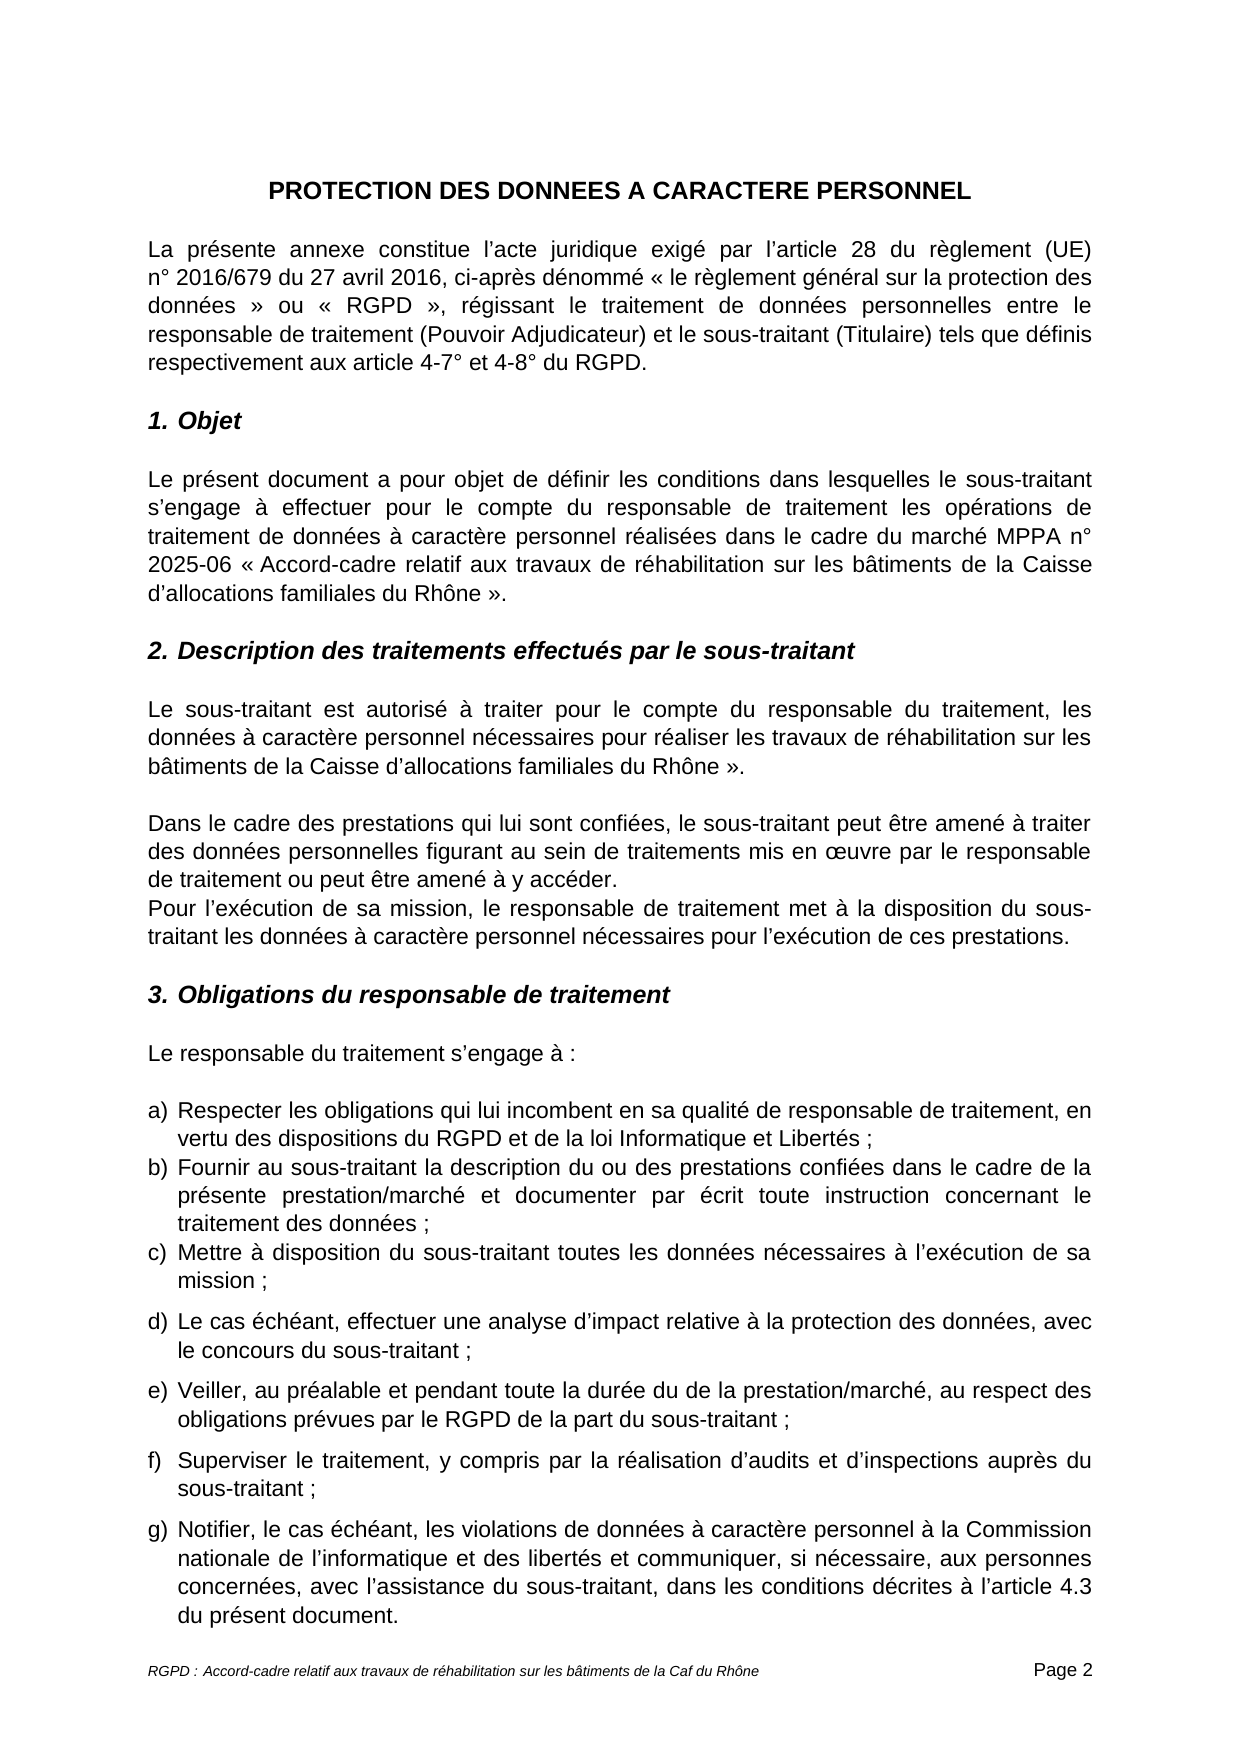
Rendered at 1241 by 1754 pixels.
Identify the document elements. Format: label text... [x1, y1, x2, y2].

text Le sous-traitant est autorisé à traiter pour le compte du responsable du traitement, les données à caractère personnel nécessaires pour réaliser les travaux de réhabilitation sur les bâtiments de la Caisse d’allocations familiales du Rhône ». [148, 696, 1092, 779]
text d) Le cas échéant, effectuer une analyse d’impact relative à la protection des données, avec le concours du sous-traitant ; [148, 1308, 1092, 1363]
list Description des traitements effectués par le sous-traitant [148, 636, 1092, 665]
text Dans le cadre des prestations qui lui sont confiées, le sous-traitant peut être amené à traiter des données personnelles figurant au sein de traitements mis en œuvre par le responsable de traitement ou peut être amené à y accéder. [148, 809, 1092, 893]
text Pour l’exécution de sa mission, le responsable de traitement met à la disposition du sous-traitant les données à caractère personnel nécessaires pour l’exécution de ces prestations. [148, 895, 1092, 950]
list Fournir au sous-traitant la description du ou des prestations confiées dans le cadre de la présente prestation/marché et documenter par écrit toute instruction concernant le traitement des données ; [148, 1153, 1092, 1237]
list Obligations du responsable de traitement [148, 980, 1092, 1009]
list Objet [148, 406, 1092, 435]
list Respecter les obligations qui lui incombent en sa qualité de responsable de traitement, en vertu des dispositions du RGPD et de la loi Informatique et Libertés ; [148, 1097, 1092, 1151]
text c) Mettre à disposition du sous-traitant toutes les données nécessaires à l’exécution de sa mission ; [148, 1239, 1092, 1293]
text La présente annexe constitue l’acte juridique exigé par l’article 28 du règlement (UE) n° 2016/679 du 27 avril 2016, ci-après dénommé « le règlement général sur la protection des données » ou « RGPD », régissant le traitement de données personnelles entre le responsable de traitement (Pouvoir Adjudicateur) et le sous-traitant (Titulaire) tels que définis respectivement aux article 4-7° et 4-8° du RGPD. [148, 236, 1092, 376]
text PROTECTION DES DONNEES A CARACTERE PERSONNEL [148, 176, 1092, 205]
text f) Superviser le traitement, y compris par la réalisation d’audits et d’inspections auprès du sous-traitant ; [148, 1447, 1092, 1502]
text Le responsable du traitement s’engage à : [148, 1040, 1092, 1066]
text g) Notifier, le cas échéant, les violations de données à caractère personnel à la Commission nationale de l’informatique et des libertés et communiquer, si nécessaire, aux personnes concernées, avec l’assistance du sous-traitant, dans les conditions décrites à l’article 4.3 du présent document. [148, 1516, 1092, 1628]
text e) Veiller, au préalable et pendant toute la durée du de la prestation/marché, au respect des obligations prévues par le RGPD de la part du sous-traitant ; [148, 1377, 1092, 1432]
text Le présent document a pour objet de définir les conditions dans lesquelles le sous-traitant s’engage à effectuer pour le compte du responsable de traitement les opérations de traitement de données à caractère personnel réalisées dans le cadre du marché MPPA n° 2025-06 « Accord-cadre relatif aux travaux de réhabilitation sur les bâtiments de la Caisse d’allocations familiales du Rhône ». [148, 466, 1092, 606]
